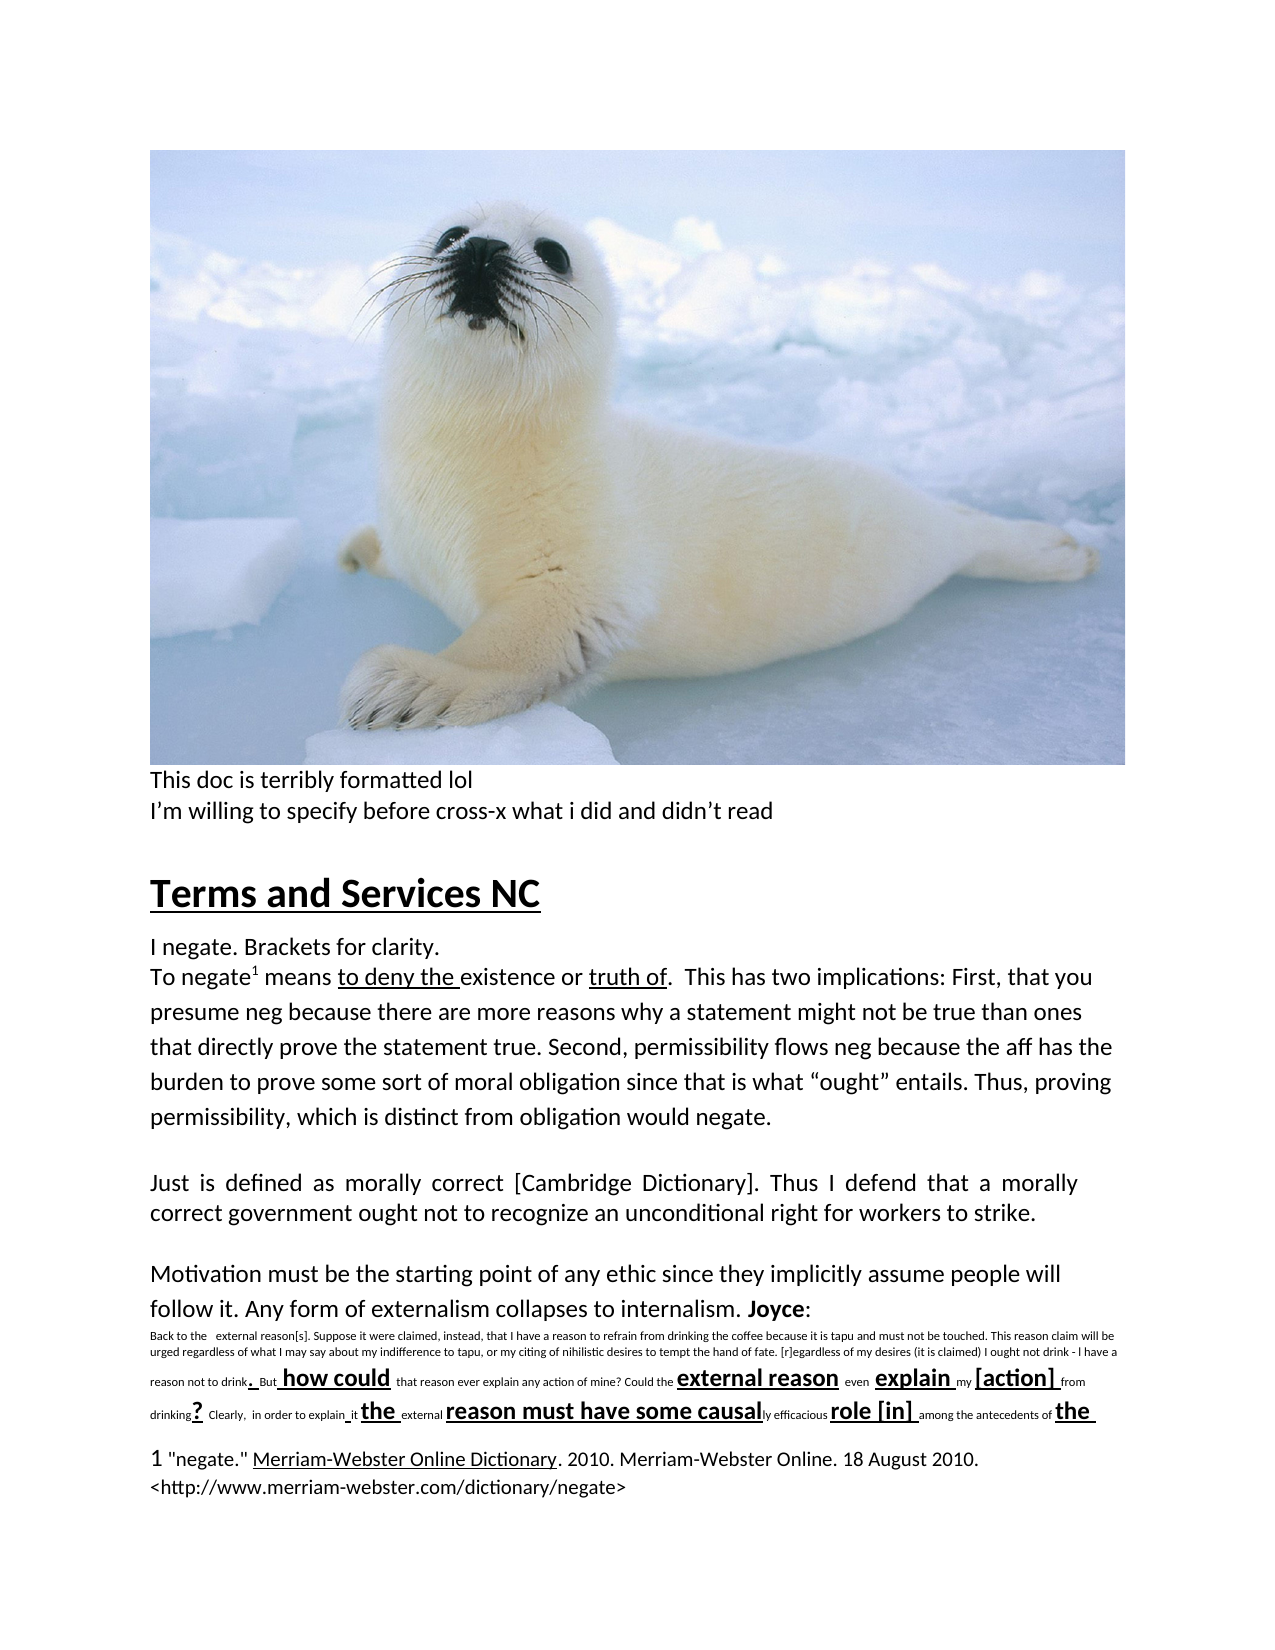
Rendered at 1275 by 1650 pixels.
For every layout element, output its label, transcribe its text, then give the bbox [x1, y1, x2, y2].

text This doc is terribly formatted lol [150, 765, 1080, 795]
subtitle Terms and Services NC [150, 867, 1080, 918]
text I negate. Brackets for clarity. [150, 931, 1080, 961]
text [150, 1328, 1125, 1426]
picture [150, 150, 1125, 765]
text Just is defined as morally correct [Cambridge Dictionary]. Thus I defend that a morally correct government ought not to recognize an unconditional right for workers to strike. [150, 1167, 1080, 1228]
text I’m willing to specify before cross-x what i did and didn’t read [150, 795, 1080, 826]
text To negate means to deny the existence or truth of. This has two implications: First, that you presume neg because there are more reasons why a statement might not be true than ones that directly prove the statement true. Second, permissibility flows neg because the aff has the burden to prove some sort of moral obligation since that is what “ought” entails. Thus, proving permissibility, which is distinct from obligation would negate. [150, 961, 1125, 1132]
text Motivation must be the starting point of any ethic since they implicitly assume people will follow it. Any form of externalism collapses to internalism. Joyce: [150, 1258, 1125, 1324]
